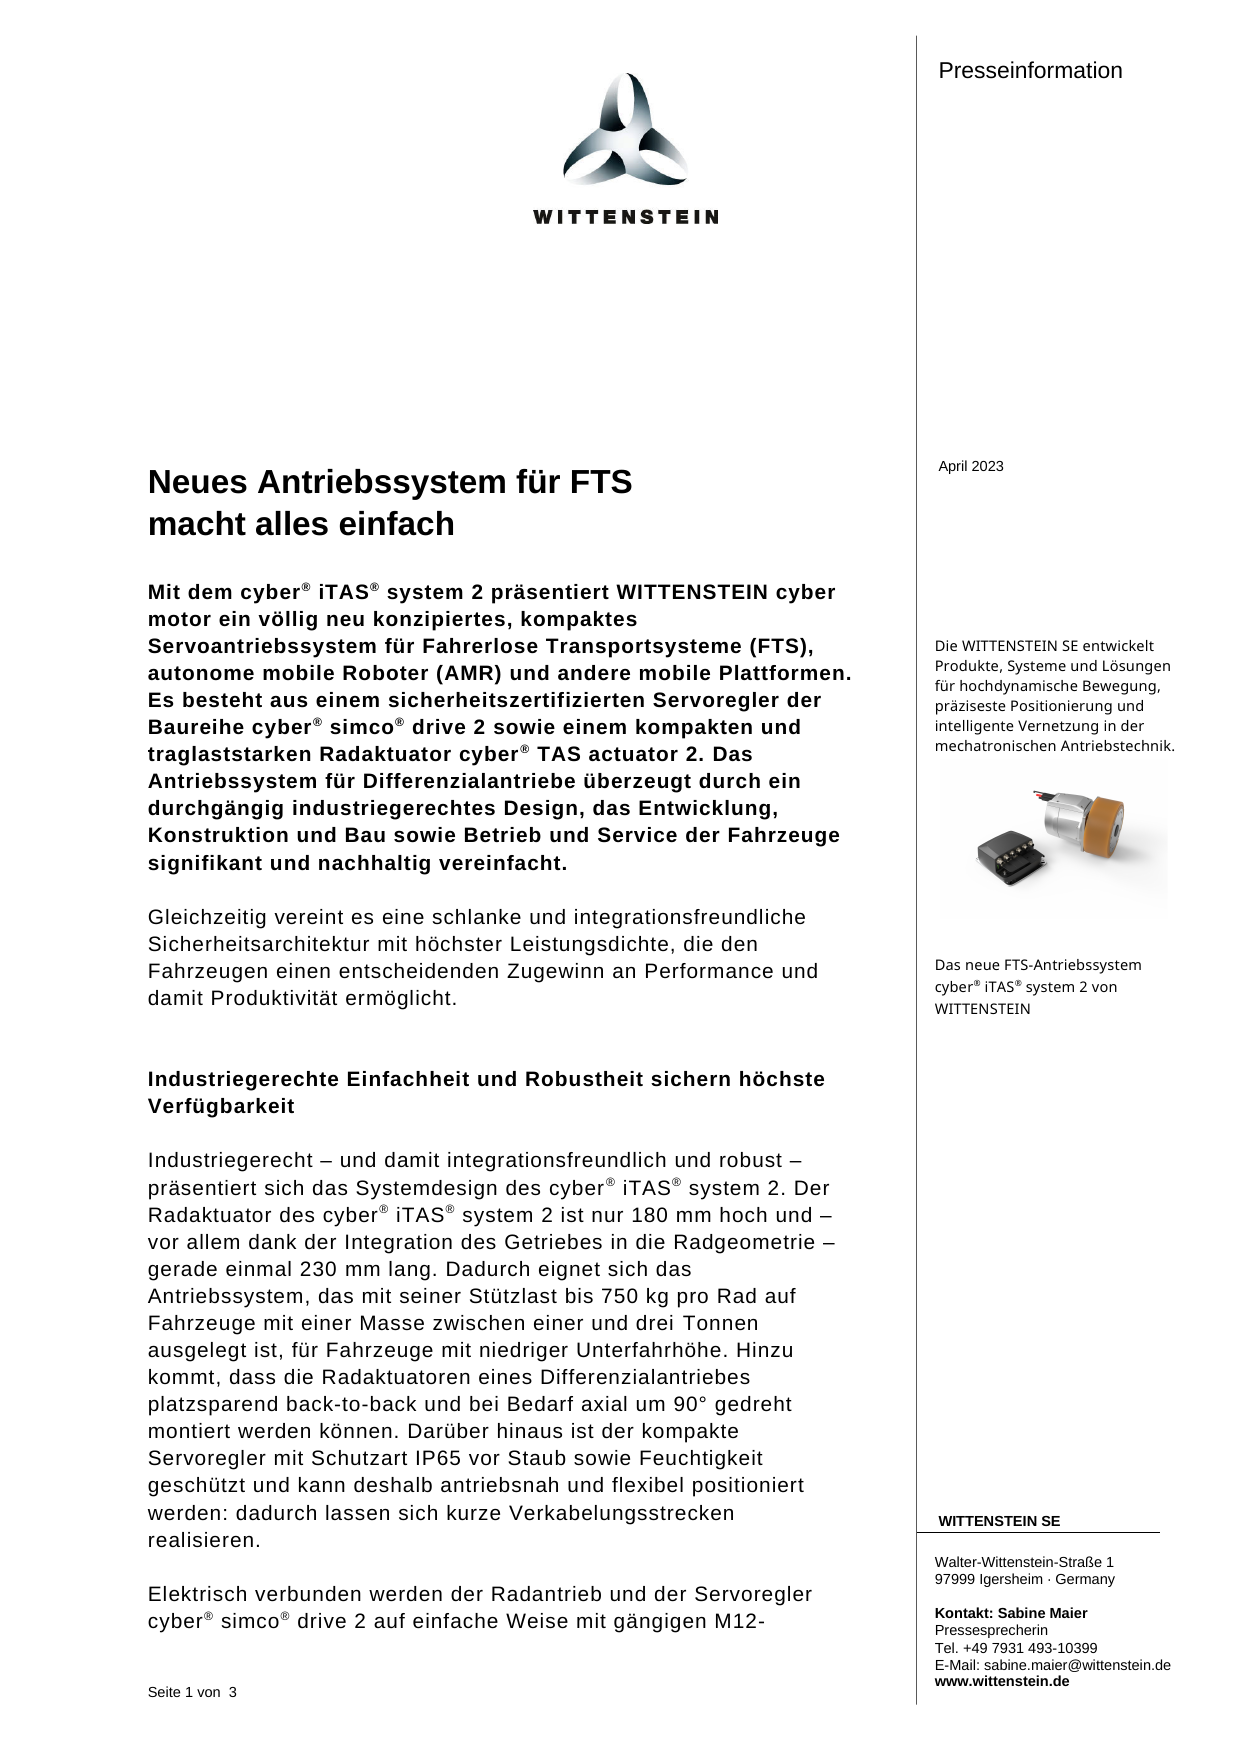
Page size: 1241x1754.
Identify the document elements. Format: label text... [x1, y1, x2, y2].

text Gleichzeitig vereint es eine schlanke und integrationsfreundliche Sicherheitsarchitektur mit höchster Leistungsdichte, die den Fahrzeugen einen entscheidenden Zugewinn an Performance und damit Produktivität ermöglicht. [148, 902, 856, 1011]
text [148, 1579, 856, 1634]
text Industriegerecht – und damit integrationsfreundlich und robust – präsentiert sich das Systemdesign des cyber® iTAS® system 2. Der Radaktuator des cyber® iTAS® system 2 ist nur 180 mm hoch und – vor allem dank der Integration des Getriebes in die Radgeometrie – gerade einmal 230 mm lang. Dadurch eignet sich das Antriebssystem, das mit seiner Stützlast bis 750 kg pro Rad auf Fahrzeuge mit einer Masse zwischen einer und drei Tonnen ausgelegt ist, für Fahrzeuge mit niedriger Unterfahrhöhe. Hinzu kommt, dass die Radaktuatoren eines Differenzialantriebes platzsparend back-to-back und bei Bedarf axial um 90° gedreht montiert werden können. Darüber hinaus ist der kompakte Servoregler mit Schutzart IP65 vor Staub sowie Feuchtigkeit geschützt und kann deshalb antriebsnah und flexibel positioniert werden: dadurch lassen sich kurze Verkabelungsstrecken realisieren. [148, 1146, 856, 1552]
text Neues Antriebssystem für FTS macht alles einfach [148, 462, 856, 542]
text Industriegerechte Einfachheit und Robustheit sichern höchste Verfügbarkeit [148, 1065, 856, 1119]
picture [533, 73, 718, 224]
picture [940, 759, 1168, 919]
text Mit dem cyber® iTAS® system 2 präsentiert WITTENSTEIN cyber motor ein völlig neu konzipiertes, kompaktes Servoantriebssystem für Fahrerlose Transportsysteme (FTS), autonome mobile Roboter (AMR) und andere mobile Plattformen. Es besteht aus einem sicherheitszertifizierten Servoregler der Baureihe cyber® simco® drive 2 sowie einem kompakten und traglaststarken Radaktuator cyber® TAS actuator 2. Das Antriebssystem für Differenzialantriebe überzeugt durch ein durchgängig industriegerechtes Design, das Entwicklung, Konstruktion und Bau sowie Betrieb und Service der Fahrzeuge signifikant und nachhaltig vereinfacht. [148, 577, 856, 875]
